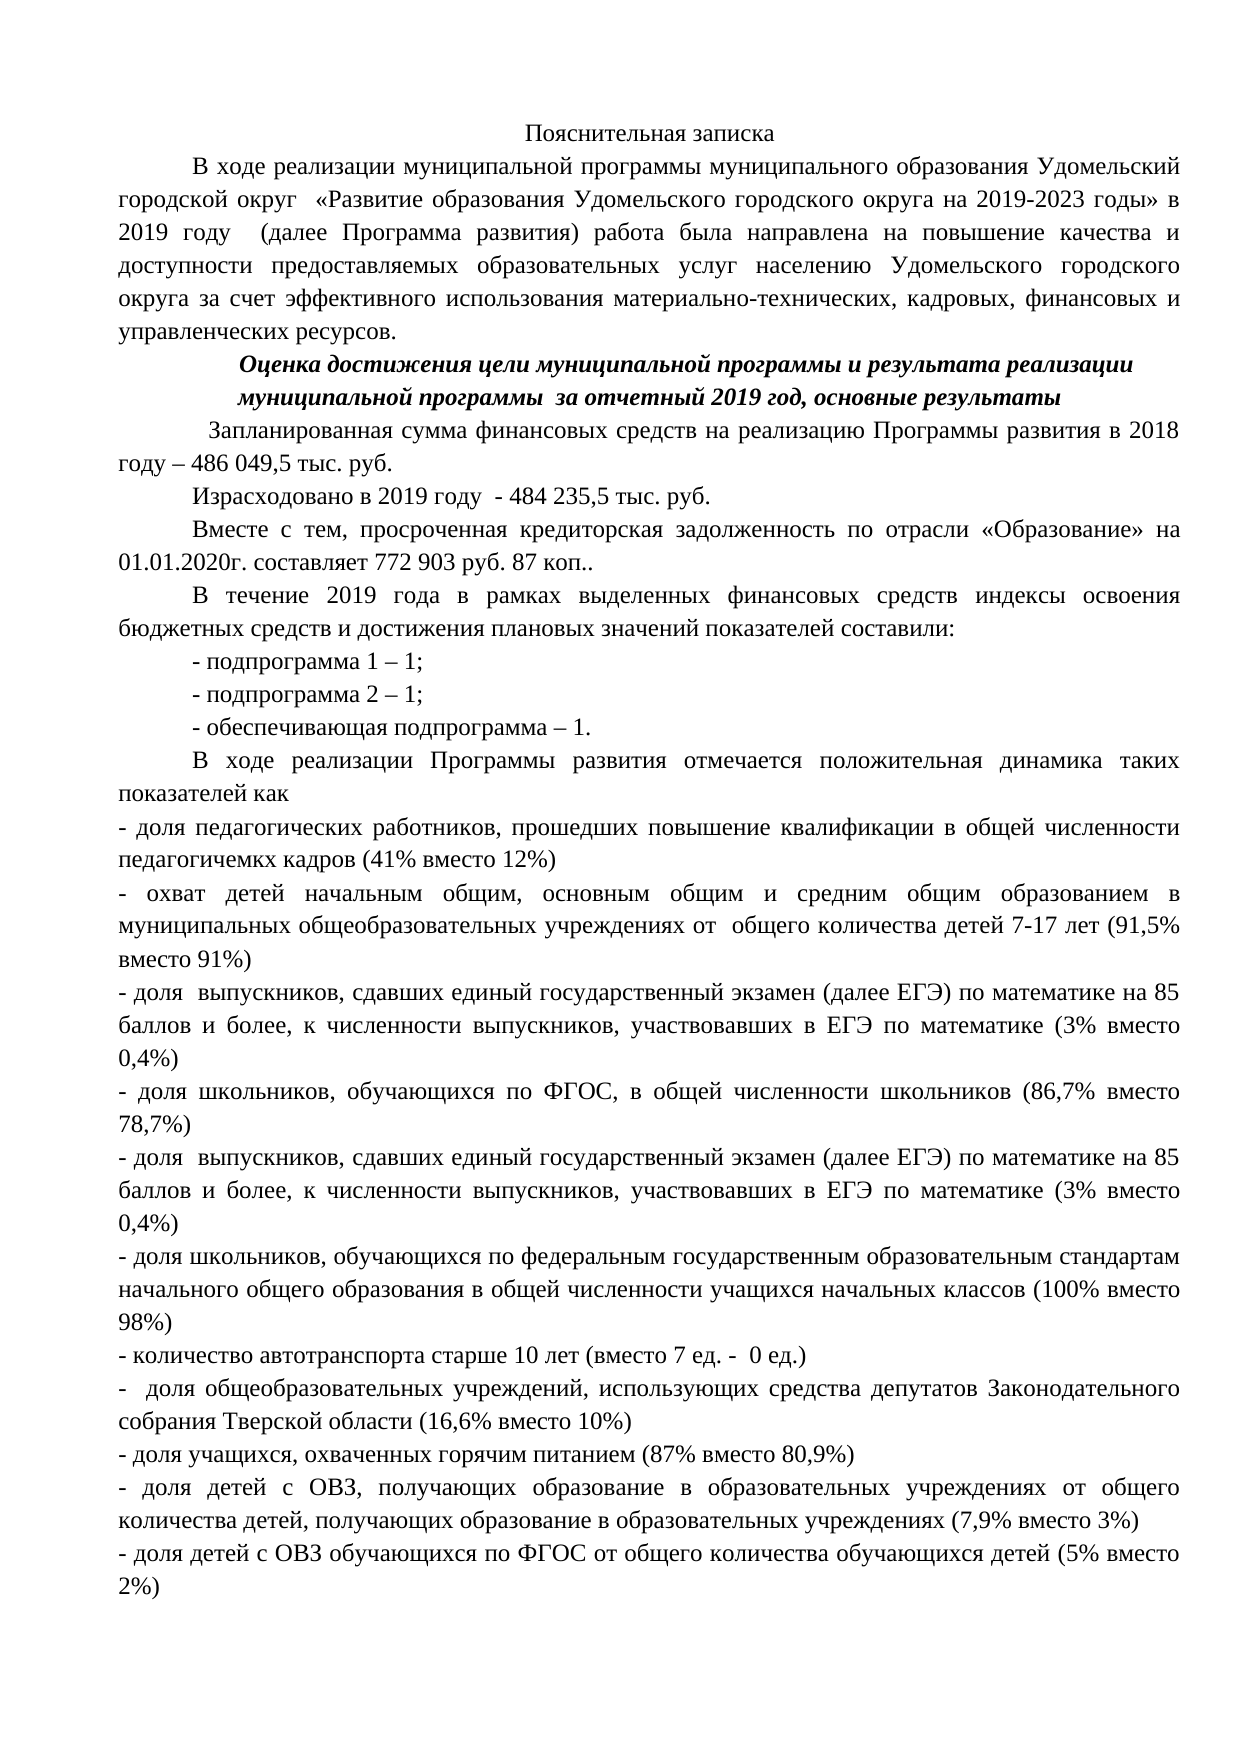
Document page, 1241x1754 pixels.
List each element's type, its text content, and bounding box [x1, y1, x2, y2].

text - доля общеобразовательных учреждений, использующих средства депутатов Законодательного собрания Тверской области (16,6% вместо 10%) [118, 1373, 1181, 1435]
text - доля школьников, обучающихся по федеральным государственным образовательным стандартам начального общего образования в общей численности учащихся начальных классов (100% вместо 98%) [118, 1241, 1181, 1336]
text Пояснительная записка [118, 118, 1181, 147]
text - подпрограмма 1 – 1; [118, 646, 1181, 675]
text В ходе реализации муниципальной программы муниципального образования Удомельский городской округ «Развитие образования Удомельского городского округа на 2019-2023 годы» в 2019 году (далее Программа развития) работа была направлена на повышение качества и доступности предоставляемых образовательных услуг населению Удомельского городского округа за счет эффективного использования материально-технических, кадровых, финансовых и управленческих ресурсов. [118, 151, 1181, 345]
text - доля детей с ОВЗ обучающихся по ФГОС от общего количества обучающихся детей (5% вместо 2%) [118, 1538, 1181, 1600]
text - обеспечивающая подпрограмма – 1. [118, 712, 1181, 741]
text Запланированная сумма финансовых средств на реализацию Программы развития в 2018 году – 486 049,5 тыс. руб. [118, 415, 1181, 477]
text - доля школьников, обучающихся по ФГОС, в общей численности школьников (86,7% вместо 78,7%) [118, 1076, 1181, 1137]
text - подпрограмма 2 – 1; [118, 679, 1181, 708]
text - охват детей начальным общим, основным общим и средним общим образованием в муниципальных общеобразовательных учреждениях от общего количества детей 7-17 лет (91,5% вместо 91%) [118, 878, 1181, 972]
text Вместе с тем, просроченная кредиторская задолженность по отрасли «Образование» на 01.01.2020г. составляет 772 903 руб. 87 коп.. [118, 514, 1181, 576]
text - доля детей с ОВЗ, получающих образование в образовательных учреждениях от общего количества детей, получающих образование в образовательных учреждениях (7,9% вместо 3%) [118, 1472, 1181, 1534]
text Израсходовано в 2019 году - 484 235,5 тыс. руб. [118, 481, 1181, 510]
text В ходе реализации Программы развития отмечается положительная динамика таких показателей как [118, 746, 1181, 807]
text - доля выпускников, сдавших единый государственный экзамен (далее ЕГЭ) по математике на 85 баллов и более, к численности выпускников, участвовавших в ЕГЭ по математике (3% вместо 0,4%) [118, 1142, 1181, 1237]
text В течение 2019 года в рамках выделенных финансовых средств индексы освоения бюджетных средств и достижения плановых значений показателей составили: [118, 580, 1181, 642]
text - количество автотранспорта старше 10 лет (вместо 7 ед. - 0 ед.) [118, 1340, 1181, 1369]
text Оценка достижения цели муниципальной программы и результата реализации муниципальной программы за отчетный 2019 год, основные результаты [118, 349, 1181, 411]
text - доля учащихся, охваченных горячим питанием (87% вместо 80,9%) [118, 1439, 1181, 1468]
text - доля выпускников, сдавших единый государственный экзамен (далее ЕГЭ) по математике на 85 баллов и более, к численности выпускников, участвовавших в ЕГЭ по математике (3% вместо 0,4%) [118, 977, 1181, 1071]
text - доля педагогических работников, прошедших повышение квалификации в общей численности педагогичемкх кадров (41% вместо 12%) [118, 812, 1181, 873]
